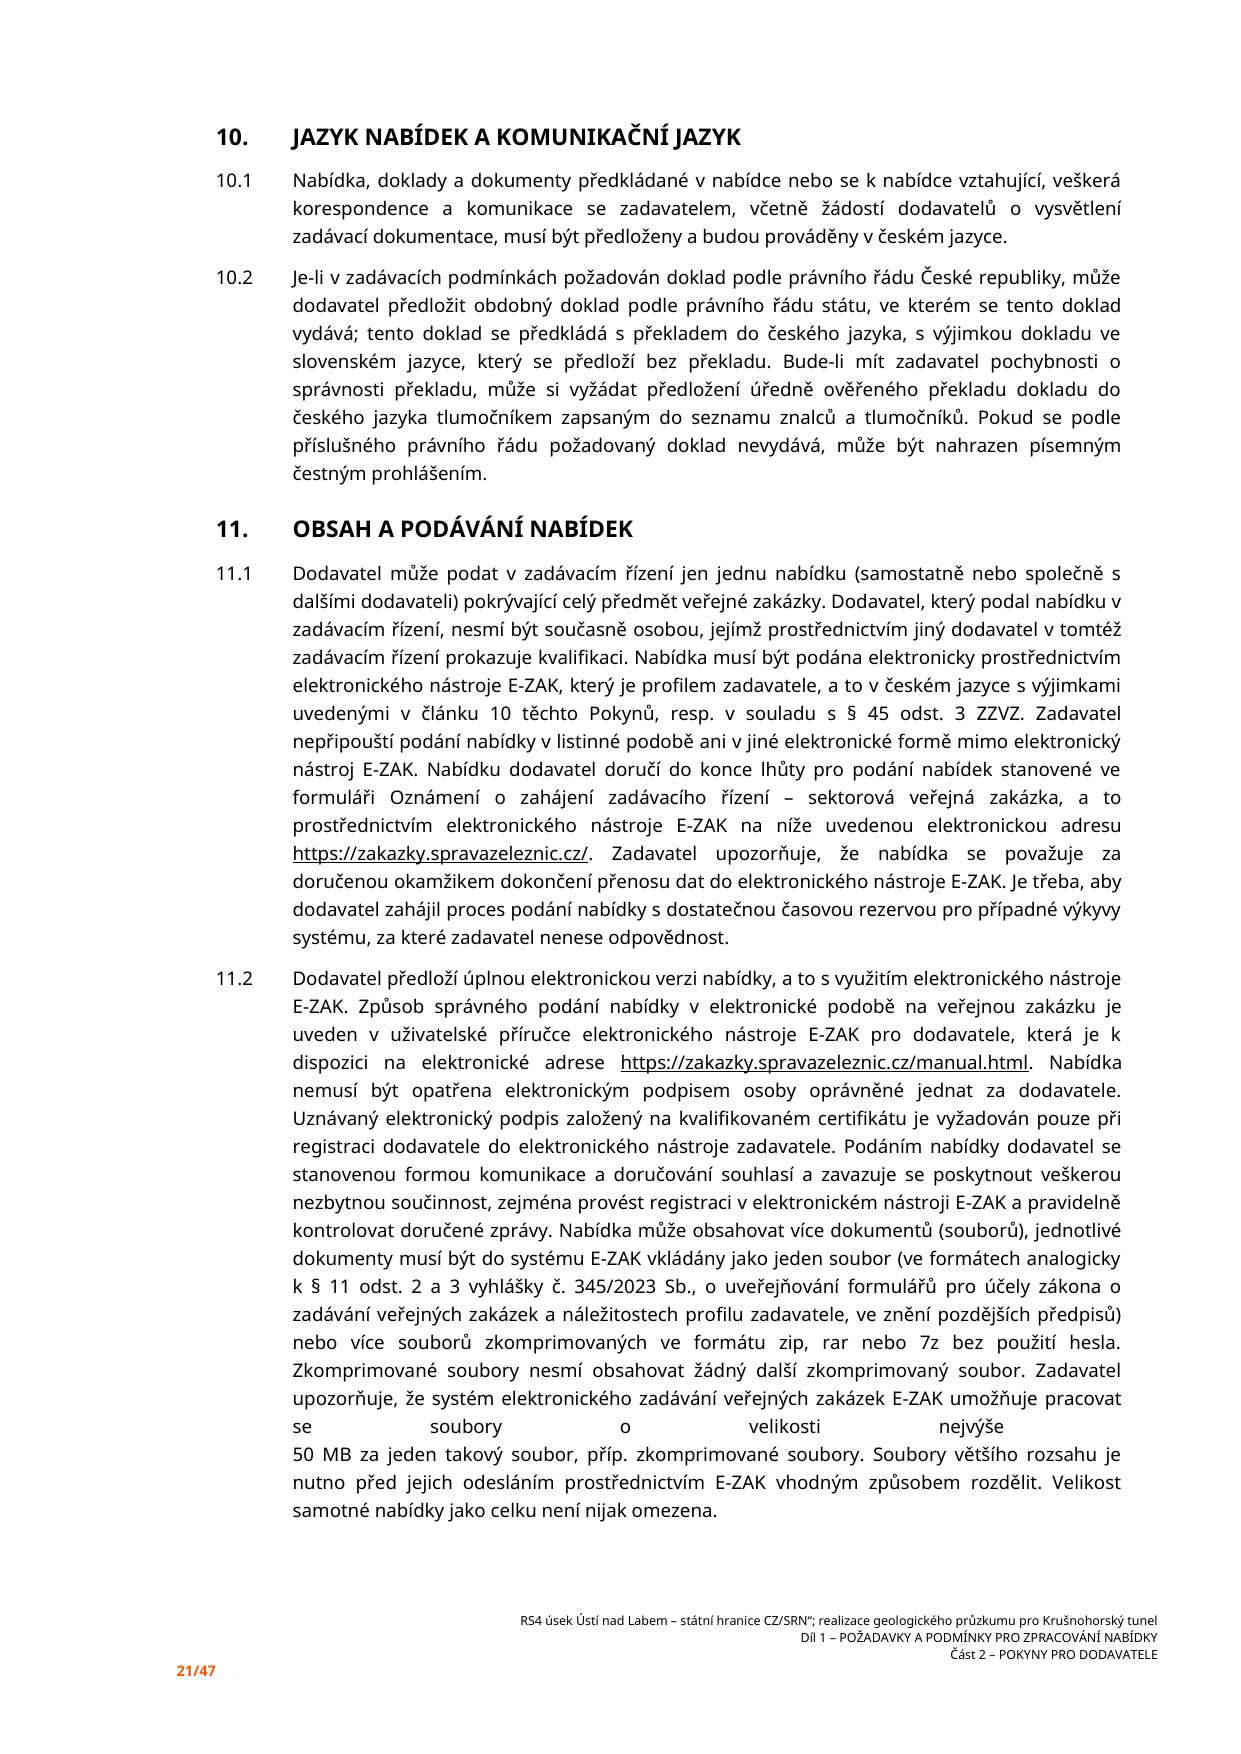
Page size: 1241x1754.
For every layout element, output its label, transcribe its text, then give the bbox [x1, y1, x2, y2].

text Je-li v zadávacích podmínkách požadován doklad podle právního řádu České republiky, může dodavatel předložit obdobný doklad podle právního řádu státu, ve kterém se tento doklad vydává; tento doklad se předkládá s překladem do českého jazyka, s výjimkou dokladu ve slovenském jazyce, který se předloží bez překladu. Bude-li mít zadavatel pochybnosti o správnosti překladu, může si vyžádat předložení úředně ověřeného překladu dokladu do českého jazyka tlumočníkem zapsaným do seznamu znalců a tlumočníků. Pokud se podle příslušného právního řádu požadovaný doklad nevydává, může být nahrazen písemným čestným prohlášením. [216, 264, 1122, 486]
text JAZYK NABÍDEK A KOMUNIKAČNÍ JAZYK [216, 121, 1122, 152]
text Nabídka, doklady a dokumenty předkládané v nabídce nebo se k nabídce vztahující, veškerá korespondence a komunikace se zadavatelem, včetně žádostí dodavatelů o vysvětlení zadávací dokumentace, musí být předloženy a budou prováděny v českém jazyce. [216, 167, 1122, 249]
text OBSAH a PODÁVÁNÍ NABÍDEK [216, 513, 1122, 544]
text Dodavatel předloží úplnou elektronickou verzi nabídky, a to s využitím elektronického nástroje E-ZAK. Způsob správného podání nabídky v elektronické podobě na veřejnou zakázku je uveden v uživatelské příručce elektronického nástroje E-ZAK pro dodavatele, která je k dispozici na elektronické adrese https://zakazky.spravazeleznic.cz/manual.html. Nabídka nemusí být opatřena elektronickým podpisem osoby oprávněné jednat za dodavatele. Uznávaný elektronický podpis založený na kvalifikovaném certifikátu je vyžadován pouze při registraci dodavatele do elektronického nástroje zadavatele. Podáním nabídky dodavatel se stanovenou formou komunikace a doručování souhlasí a zavazuje se poskytnout veškerou nezbytnou součinnost, zejména provést registraci v elektronickém nástroji E-ZAK a pravidelně kontrolovat doručené zprávy. Nabídka může obsahovat více dokumentů (souborů), jednotlivé dokumenty musí být do systému E-ZAK vkládány jako jeden soubor (ve formátech analogicky k § 11 odst. 2 a 3 vyhlášky č. 345/2023 Sb., o uveřejňování formulářů pro účely zákona o zadávání veřejných zakázek a náležitostech profilu zadavatele, ve znění pozdějších předpisů) nebo více souborů zkomprimovaných ve formátu zip, rar nebo 7z bez použití hesla. Zkomprimované soubory nesmí obsahovat žádný další zkomprimovaný soubor. Zadavatel upozorňuje, že systém elektronického zadávání veřejných zakázek E-ZAK umožňuje pracovat se soubory o velikosti nejvýše 50 MB za jeden takový soubor, příp. zkomprimované soubory. Soubory většího rozsahu je nutno před jejich odesláním prostřednictvím E-ZAK vhodným způsobem rozdělit. Velikost samotné nabídky jako celku není nijak omezena. [216, 965, 1122, 1523]
text Dodavatel může podat v zadávacím řízení jen jednu nabídku (samostatně nebo společně s dalšími dodavateli) pokrývající celý předmět veřejné zakázky. Dodavatel, který podal nabídku v zadávacím řízení, nesmí být současně osobou, jejímž prostřednictvím jiný dodavatel v tomtéž zadávacím řízení prokazuje kvalifikaci. Nabídka musí být podána elektronicky prostřednictvím elektronického nástroje E-ZAK, který je profilem zadavatele, a to v českém jazyce s výjimkami uvedenými v článku 10 těchto Pokynů, resp. v souladu s § 45 odst. 3 ZZVZ. Zadavatel nepřipouští podání nabídky v listinné podobě ani v jiné elektronické formě mimo elektronický nástroj E-ZAK. Nabídku dodavatel doručí do konce lhůty pro podání nabídek stanovené ve formuláři Oznámení o zahájení zadávacího řízení – sektorová veřejná zakázka, a to prostřednictvím elektronického nástroje E-ZAK na níže uvedenou elektronickou adresu https://zakazky.spravazeleznic.cz/. Zadavatel upozorňuje, že nabídka se považuje za doručenou okamžikem dokončení přenosu dat do elektronického nástroje E-ZAK. Je třeba, aby dodavatel zahájil proces podání nabídky s dostatečnou časovou rezervou pro případné výkyvy systému, za které zadavatel nenese odpovědnost. [216, 560, 1122, 950]
